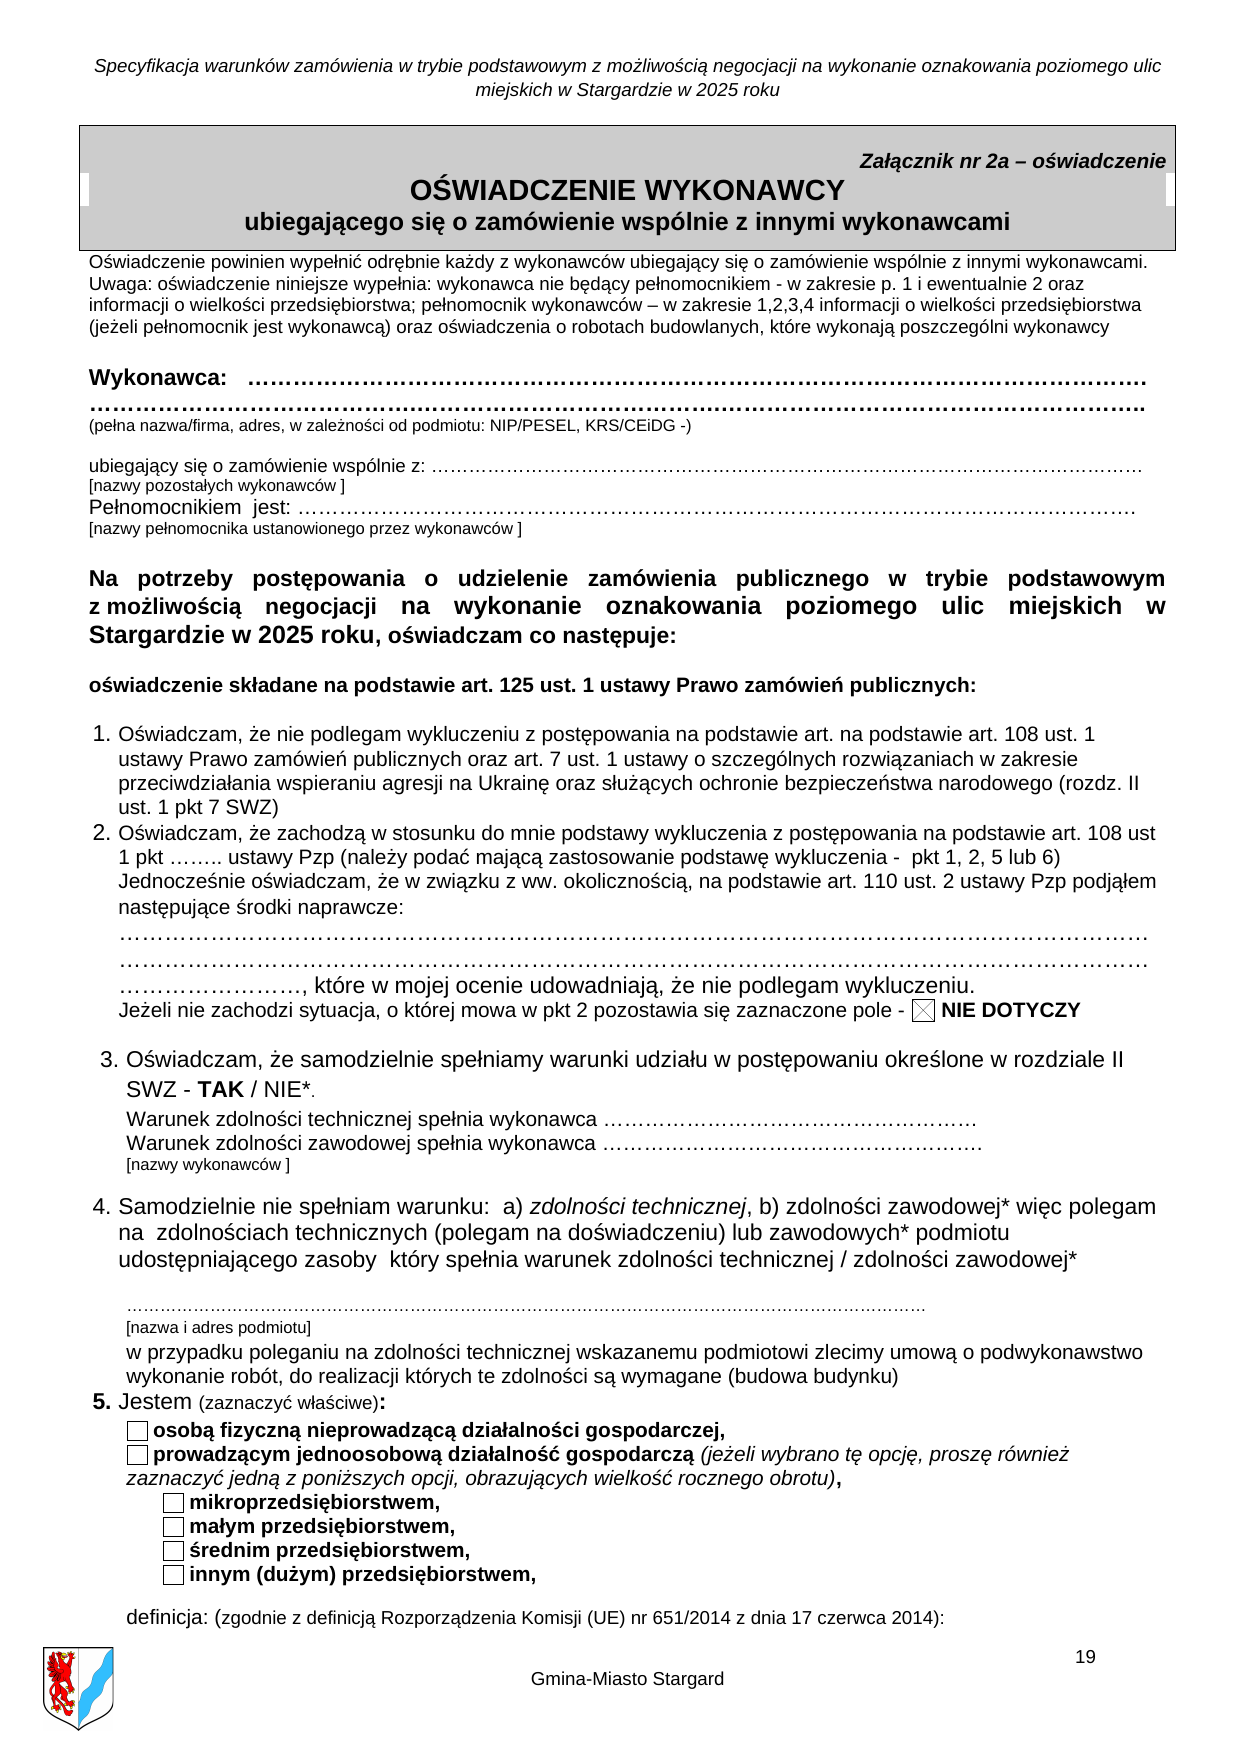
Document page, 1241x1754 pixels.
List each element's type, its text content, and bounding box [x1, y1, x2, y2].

list Oświadczam, że samodzielnie spełniamy warunki udziału w postępowaniu określone w rozdziale II SWZ - TAK / NIE*. [100, 1046, 1166, 1103]
text [nazwy pozostałych wykonawców ] [89, 476, 1166, 495]
text Oświadczenie powinien wypełnić odrębnie każdy z wykonawców ubiegający się o zamówienie wspólnie z innymi wykonawcami. [89, 251, 1166, 272]
text Jeżeli nie zachodzi sytuacja, o której mowa w pkt 2 pozostawia się zaznaczone pole - NIE DOTYCZY [89, 998, 1166, 1022]
subtitle Załącznik nr 2a – oświadczenie [80, 126, 1175, 173]
text średnim przedsiębiorstwem, [162, 1538, 1166, 1562]
text ubiegający się o zamówienie wspólnie z: …………………………………………………………………………………………………… [89, 454, 1166, 476]
text mikroprzedsiębiorstwem, [162, 1490, 1166, 1514]
list Samodzielnie nie spełniam warunku: a) zdolności technicznej, b) zdolności zawodowej* więc polegam na zdolnościach technicznych (polegam na doświadczeniu) lub zawodowych* podmiotu udostępniającego zasoby który spełnia warunek zdolności technicznej / zdolności zawodowej* [92, 1193, 1166, 1272]
text …………………………………….………………………………….……………………………………………….. [89, 390, 1166, 416]
text [nazwy pełnomocnika ustanowionego przez wykonawców ] [89, 519, 1166, 538]
text Warunek zdolności zawodowej spełnia wykonawca ………………………………………………. [126, 1131, 1166, 1154]
text Wykonawca: ………………………………………………………………………………………………………. [89, 363, 1166, 390]
list Oświadczam, że nie podlegam wykluczeniu z postępowania na podstawie art. na podstawie art. 108 ust. 1 ustawy Prawo zamówień publicznych oraz art. 7 ust. 1 ustawy o szczególnych rozwiązaniach w zakresie przeciwdziałania wspieraniu agresji na Ukrainę oraz służących ochronie bezpieczeństwa narodowego (rozdz. II ust. 1 pkt 7 SWZ) [92, 720, 1166, 819]
picture [43, 1647, 114, 1731]
text [nazwy wykonawców ] [126, 1154, 1166, 1174]
list Oświadczam, że zachodzą w stosunku do mnie podstawy wykluczenia z postępowania na podstawie art. 108 ust 1 pkt …….. ustawy Pzp (należy podać mającą zastosowanie podstawę wykluczenia - pkt 1, 2, 5 lub 6) Jednocześnie oświadczam, że w związku z ww. okolicznością, na podstawie art. 110 ust. 2 ustawy Pzp podjąłem następujące środki naprawcze: ……………………………………………………………………………………………………………………………………………………………………………………………………………………………………………………………………, które w mojej ocenie udowadniają, że nie podlegam wykluczeniu. [92, 819, 1166, 998]
text oświadczenie składane na podstawie art. 125 ust. 1 ustawy Prawo zamówień publicznych: [89, 672, 1166, 696]
text małym przedsiębiorstwem, [162, 1514, 1166, 1538]
text Uwaga: oświadczenie niniejsze wypełnia: wykonawca nie będący pełnomocnikiem - w zakresie p. 1 i ewentualnie 2 oraz informacji o wielkości przedsiębiorstwa; pełnomocnik wykonawców – w zakresie 1,2,3,4 informacji o wielkości przedsiębiorstwa (jeżeli pełnomocnik jest wykonawcą) oraz oświadczenia o robotach budowlanych, które wykonają poszczególni wykonawcy [89, 272, 1166, 337]
text (pełna nazwa/firma, adres, w zależności od podmiotu: NIP/PESEL, KRS/CEiDG -) [89, 416, 1166, 435]
text innym (dużym) przedsiębiorstwem, [162, 1562, 1166, 1586]
text prowadzącym jednoosobową działalność gospodarczą (jeżeli wybrano tę opcję, proszę również zaznaczyć jedną z poniższych opcji, obrazujących wielkość rocznego obrotu), [126, 1442, 1166, 1490]
text w przypadku poleganiu na zdolności technicznej wskazanemu podmiotowi zlecimy umową o podwykonawstwo wykonanie robót, do realizacji których te zdolności są wymagane (budowa budynku) [126, 1340, 1166, 1388]
text Pełnomocnikiem jest: …………………………………………………………………………………………………………. [89, 495, 1166, 519]
list Jestem (zaznaczyć właściwe): [92, 1388, 1166, 1414]
text Na potrzeby postępowania o udzielenie zamówienia publicznego w trybie podstawowym z możliwością negocjacji na wykonanie oznakowania poziomego ulic miejskich w Stargardzie w 2025 roku, oświadczam co następuje: [89, 565, 1166, 648]
subtitle ubiegającego się o zamówienie wspólnie z innymi wykonawcami [80, 182, 1175, 250]
list ……………………………………………………………………………………………………………………………… [126, 1296, 1166, 1315]
text osobą fizyczną nieprowadzącą działalności gospodarczej, [126, 1418, 1166, 1442]
text definicja: (zgodnie z definicją Rozporządzenia Komisji (UE) nr 651/2014 z dnia 17 czerwca 2014): [126, 1605, 1166, 1629]
list [nazwa i adres podmiotu] [126, 1318, 1166, 1337]
text Warunek zdolności technicznej spełnia wykonawca ……………………………………………… [126, 1107, 1166, 1131]
